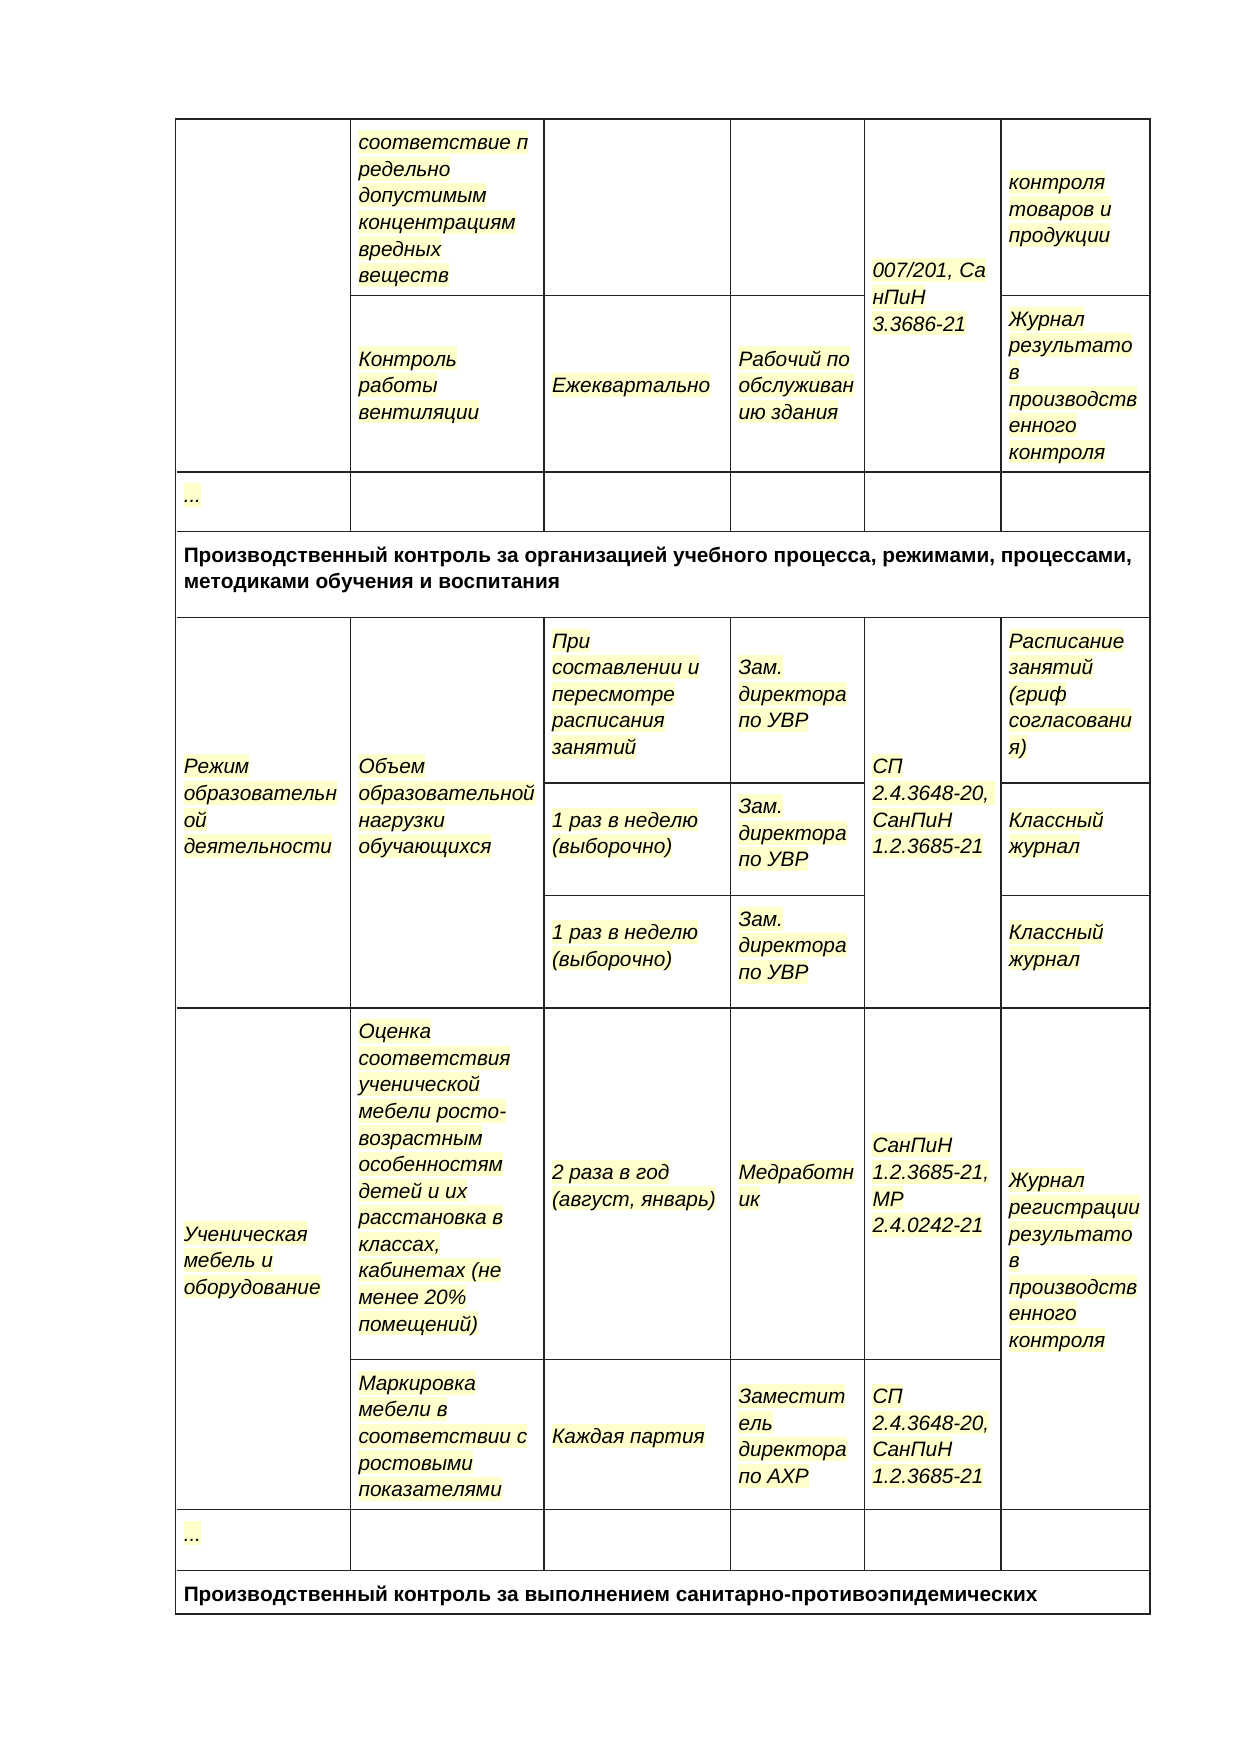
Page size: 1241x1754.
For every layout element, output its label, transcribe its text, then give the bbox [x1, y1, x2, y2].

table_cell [176, 1571, 1149, 1613]
table_cell [1002, 1510, 1149, 1569]
table_cell [731, 1510, 864, 1569]
table_cell Режим образовательной деятельности [176, 618, 350, 1007]
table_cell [351, 120, 543, 295]
table_cell Журнал результатов производственного контроля [1002, 296, 1149, 471]
table_cell Ученическая мебель и оборудование [176, 1008, 350, 1509]
table_cell Журнал регистрации результатов производственного контроля [1002, 1009, 1149, 1509]
table_cell Классный журнал [1002, 784, 1149, 895]
table_cell ... [176, 1510, 350, 1569]
table_cell СП 2.4.3648-20, СанПиН 1.2.3685-21 [865, 1360, 1000, 1509]
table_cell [865, 120, 1000, 471]
table_cell Расписание занятий (гриф согласования) [1002, 618, 1149, 782]
table_cell [545, 473, 730, 531]
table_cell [731, 120, 864, 295]
table_cell 1 раз в неделю (выборочно) [545, 784, 730, 895]
table_cell 1 раз в неделю (выборочно) [545, 896, 730, 1007]
table_cell ... [176, 472, 350, 531]
table_cell 2 раза в год (август, январь) [545, 1009, 730, 1359]
table_cell [545, 1510, 730, 1569]
table_cell Производственный контроль за организацией учебного процесса, режимами, процессами, методиками обучения и воспитания [176, 532, 1149, 617]
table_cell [545, 120, 730, 295]
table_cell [1002, 120, 1149, 295]
table_cell СП 2.4.3648-20, СанПиН 1.2.3685-21 [865, 618, 1000, 1007]
table_cell Медработник [731, 1009, 864, 1359]
table_cell Оценка соответствия ученической мебели росто-возрастным особенностям детей и их расстановка в классах, кабинетах (не менее 20% помещений) [351, 1009, 543, 1359]
table_cell Зам. директора по УВР [731, 618, 864, 782]
table_cell СанПиН 1.2.3685-21, МР 2.4.0242-21 [865, 1009, 1000, 1359]
table_cell Рабочий по обслуживанию здания [731, 296, 864, 471]
table_cell Зам. директора по УВР [731, 784, 864, 895]
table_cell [176, 120, 350, 471]
table_cell [731, 473, 864, 531]
table_cell Объем образовательной нагрузки обучающихся [351, 618, 543, 1007]
table_cell [865, 473, 1000, 531]
table_cell [1002, 473, 1149, 531]
table_cell При составлении и пересмотре расписания занятий [545, 618, 730, 782]
table_cell [351, 1510, 543, 1569]
table_cell Каждая партия [545, 1360, 730, 1509]
table_cell Классный журнал [1002, 896, 1149, 1007]
table_cell Ежеквартально [545, 296, 730, 471]
table_cell [351, 473, 543, 531]
table_cell Зам. директора по УВР [731, 896, 864, 1007]
table_cell Контроль работы вентиляции [351, 296, 543, 471]
table_cell Маркировка мебели в соответствии с ростовыми показателями [351, 1360, 543, 1509]
table_cell [865, 1510, 1000, 1569]
table_cell Заместитель директора по АХР [731, 1360, 864, 1509]
